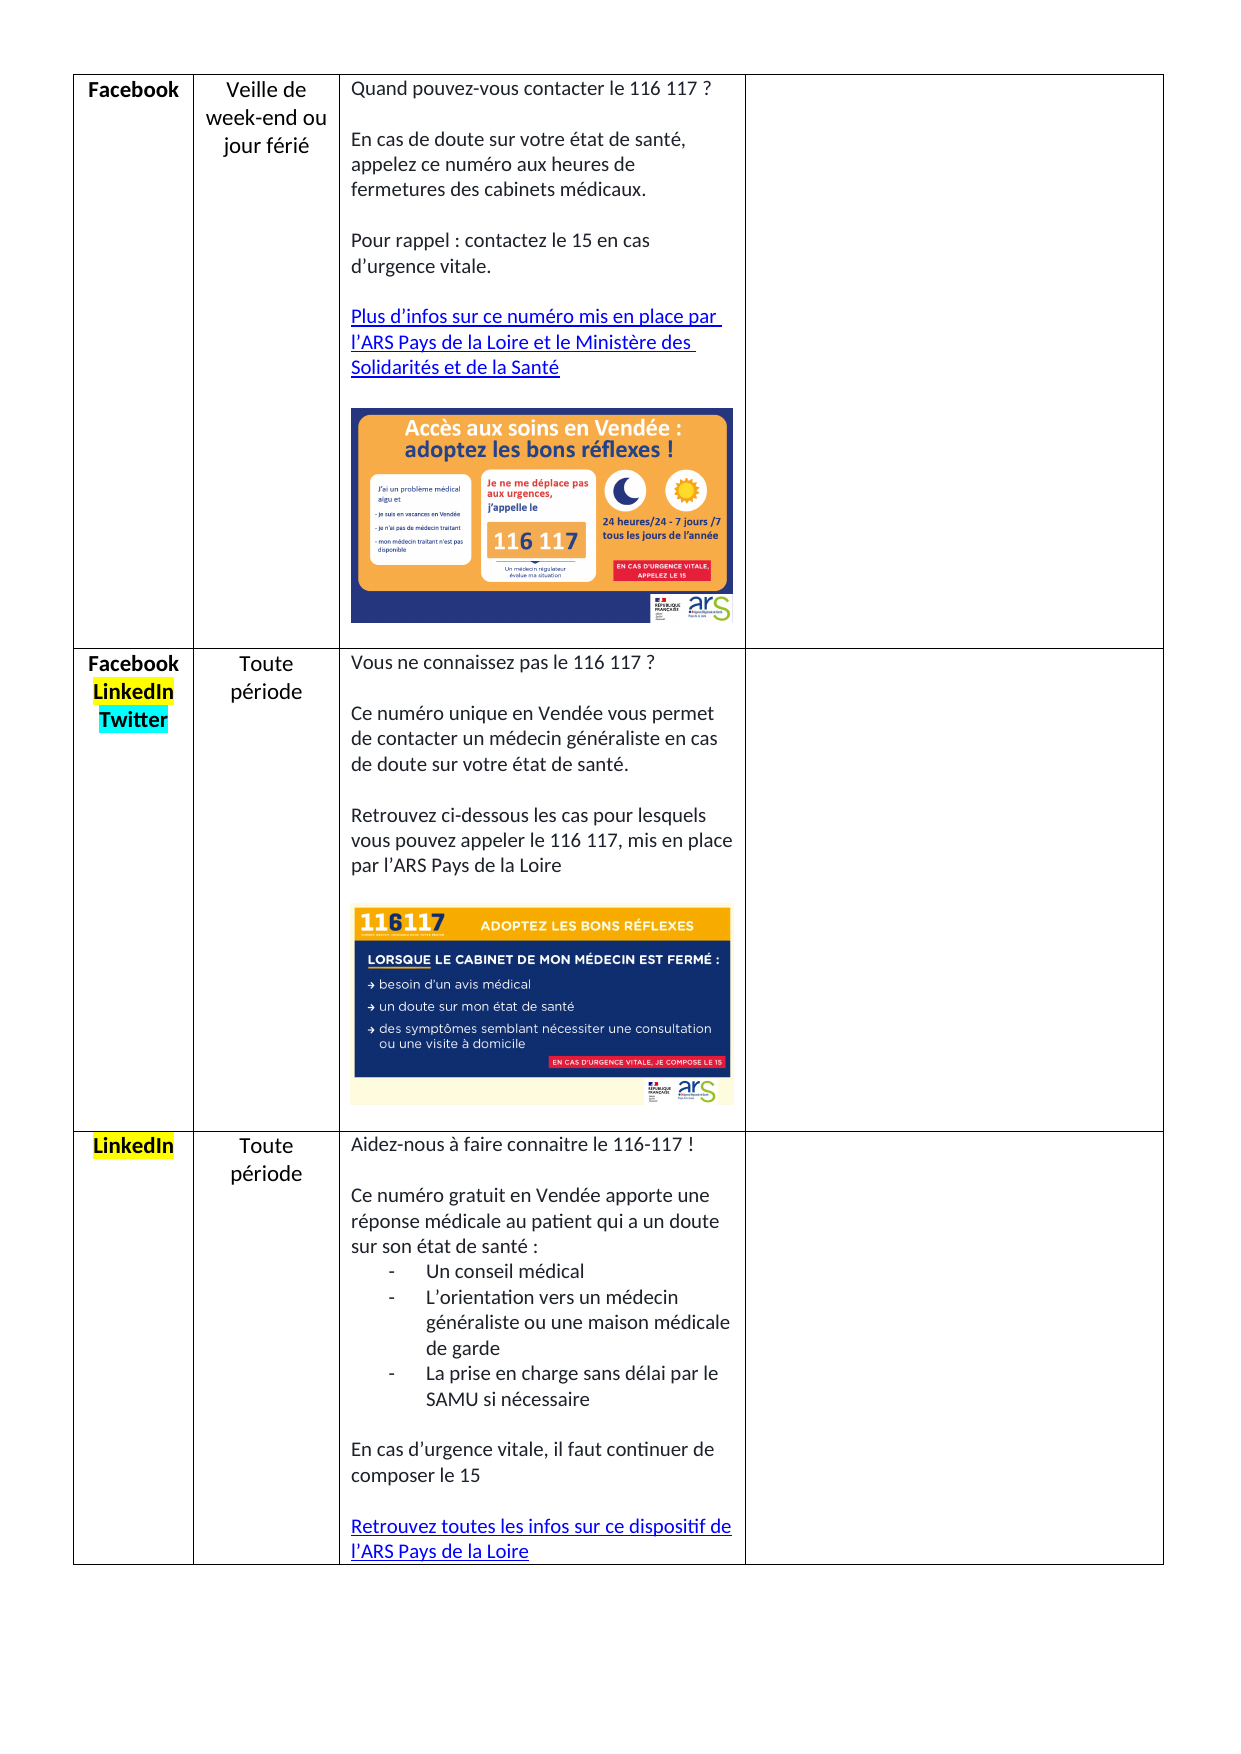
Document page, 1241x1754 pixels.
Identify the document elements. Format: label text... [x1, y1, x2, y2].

table_cell [746, 1132, 1163, 1564]
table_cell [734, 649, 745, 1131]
table_cell Facebook LinkedIn Twitter [74, 649, 193, 1131]
table_cell [746, 75, 1163, 648]
table_cell Toute période [194, 1132, 339, 1564]
table_cell Veille de week-end ou jour férié [194, 75, 339, 648]
picture [350, 903, 734, 1105]
table_cell Toute période [194, 649, 339, 1131]
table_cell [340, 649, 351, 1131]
table_cell Facebook [74, 75, 193, 648]
table_cell LinkedIn [74, 1132, 193, 1564]
picture [351, 408, 733, 623]
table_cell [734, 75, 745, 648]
table_cell [746, 649, 1163, 1131]
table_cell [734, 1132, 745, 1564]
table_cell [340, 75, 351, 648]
